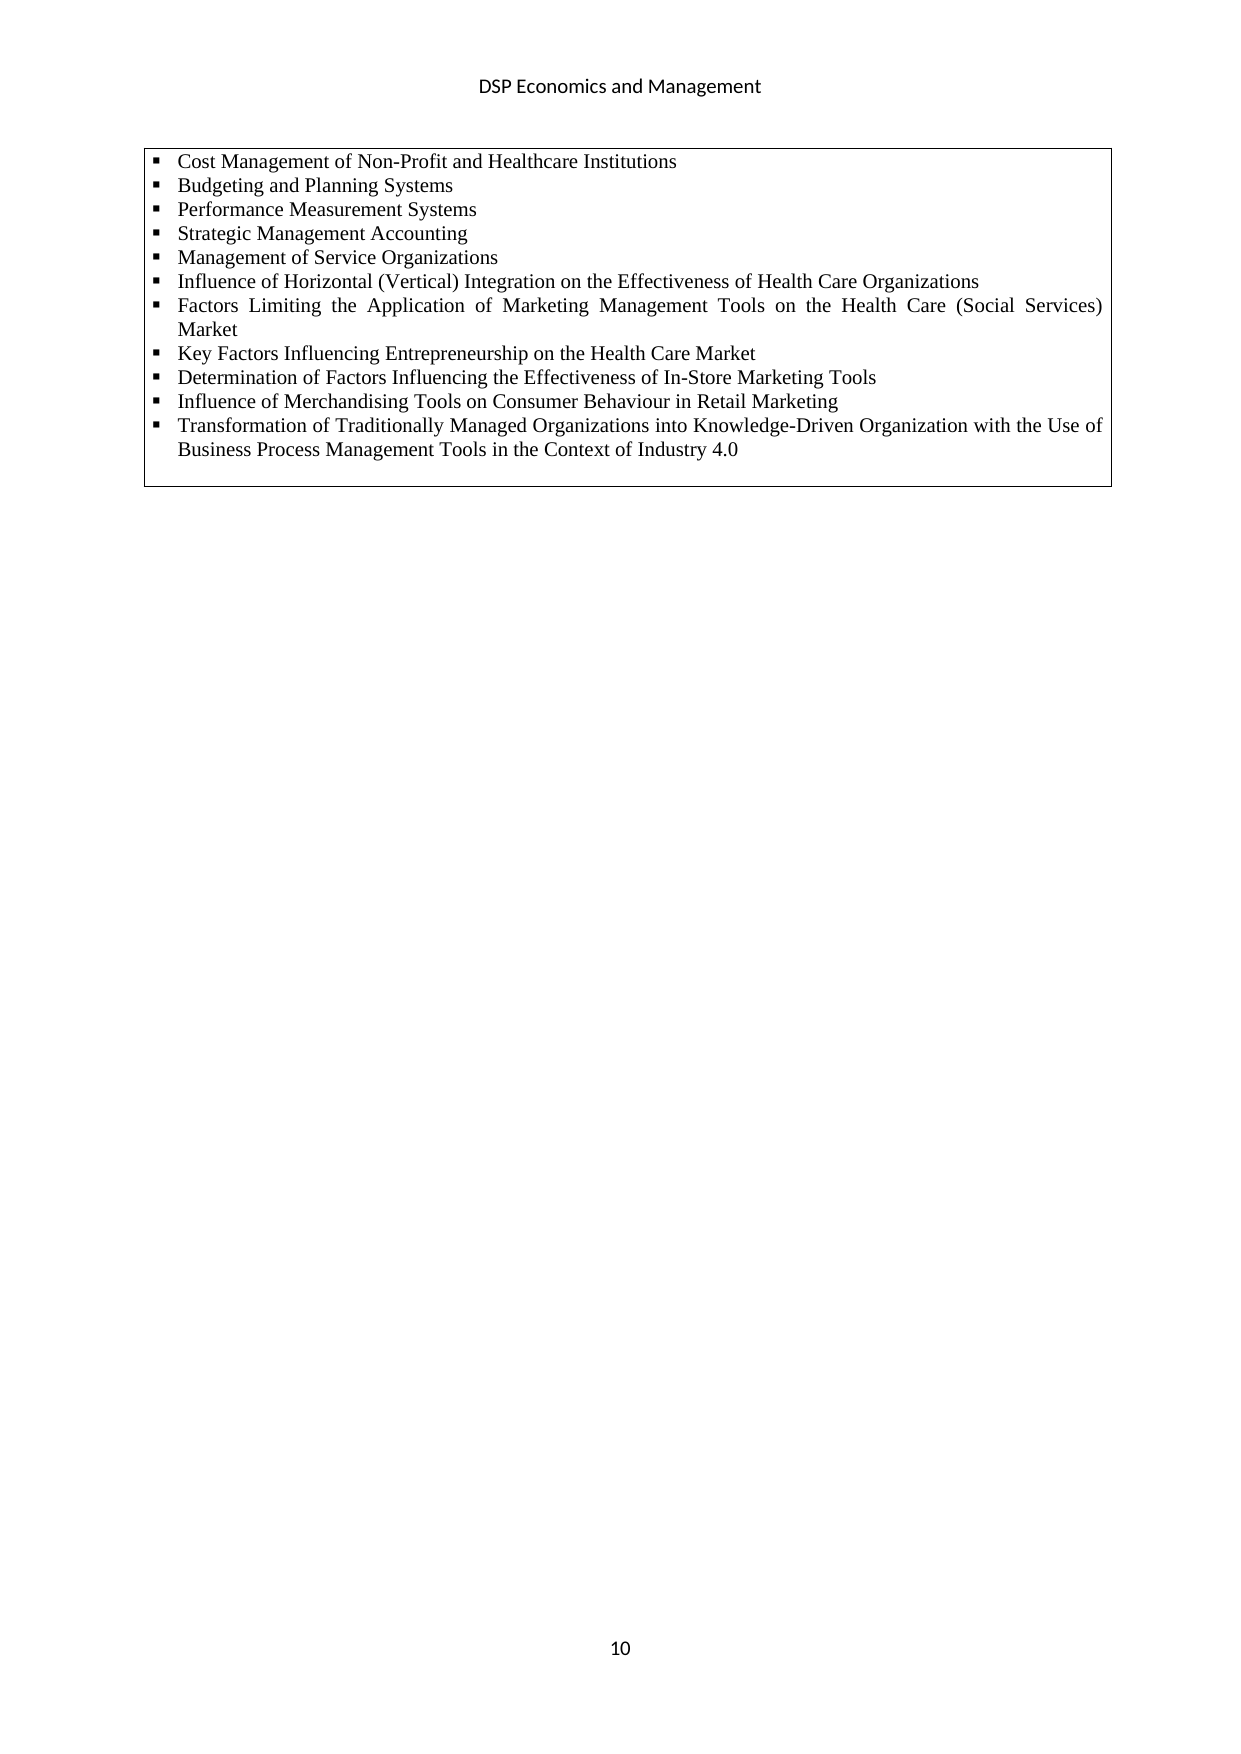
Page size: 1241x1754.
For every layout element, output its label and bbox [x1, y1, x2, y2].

table_cell [145, 149, 1111, 486]
